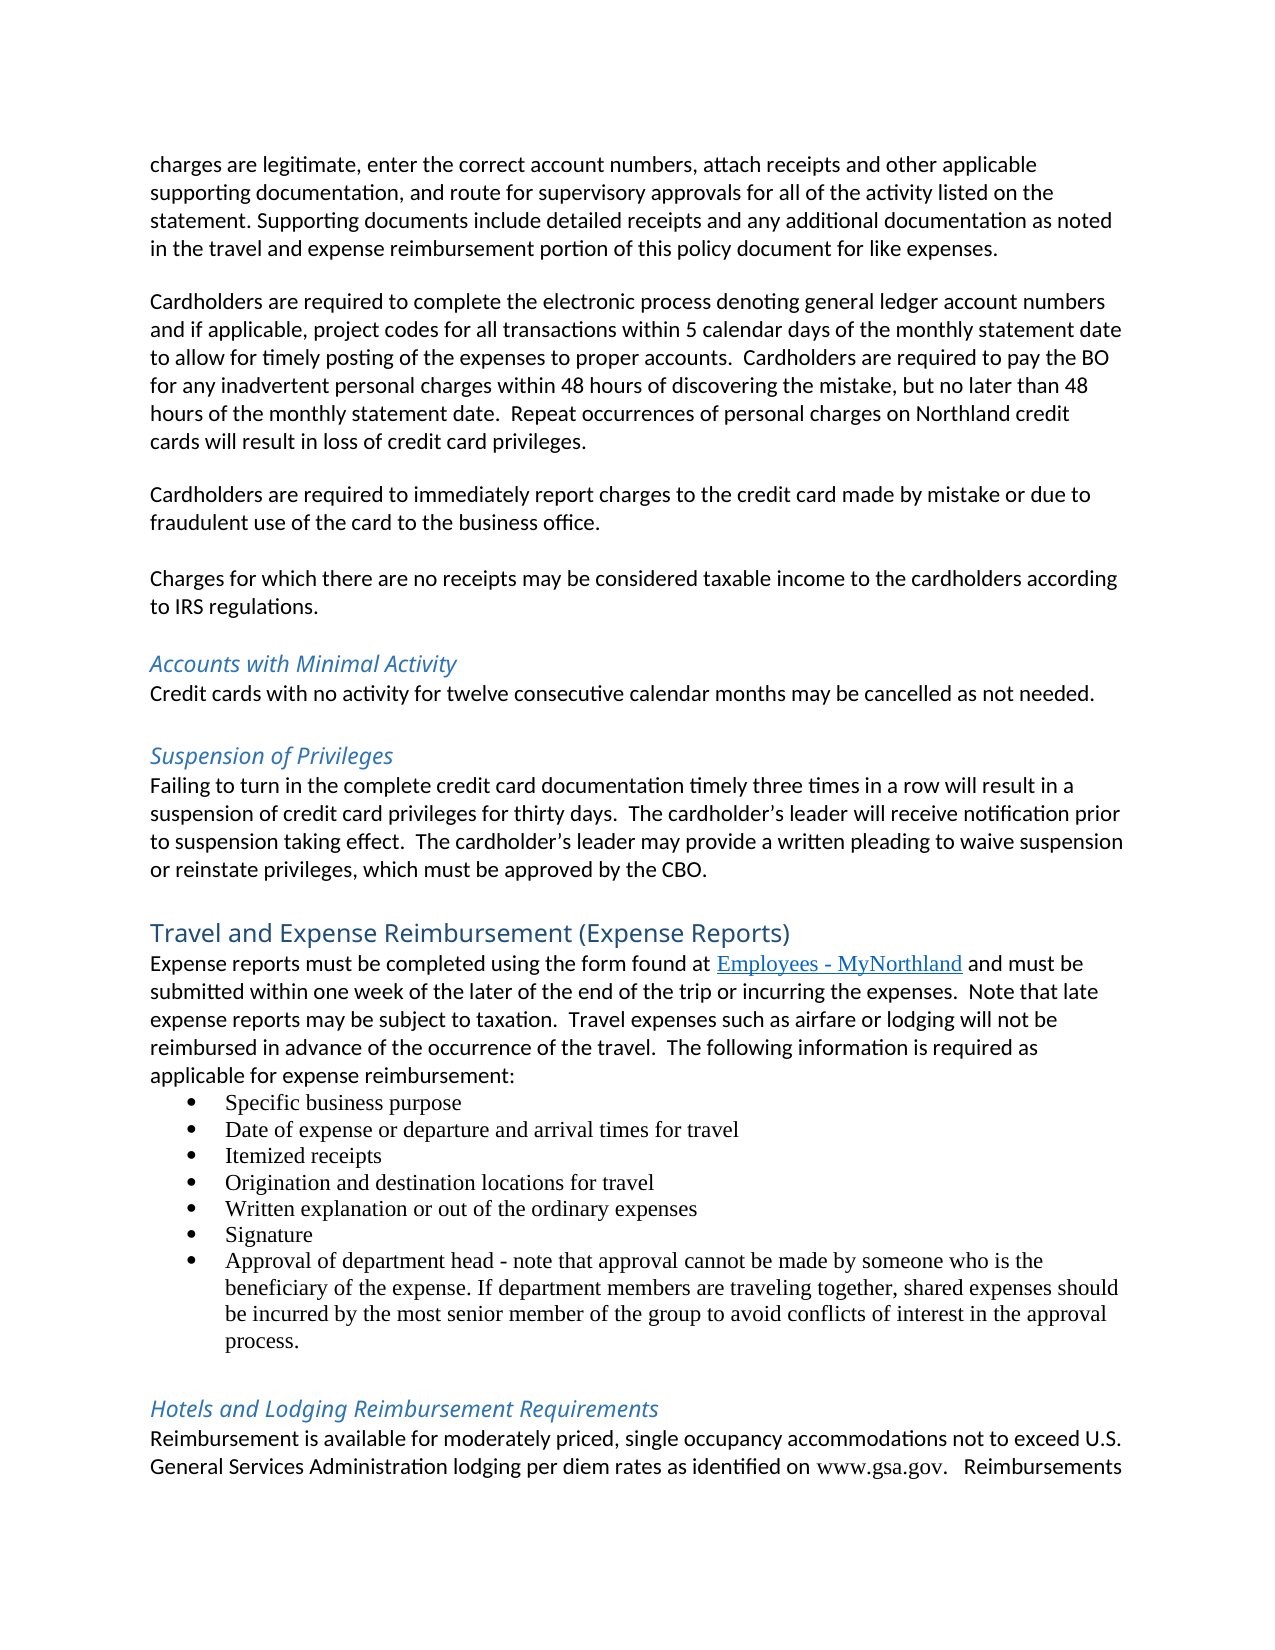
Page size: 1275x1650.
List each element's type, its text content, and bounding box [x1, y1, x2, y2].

text Cardholders are required to immediately report charges to the credit card made by mistake or due to fraudulent use of the card to the business office. [150, 480, 1125, 536]
subtitle Hotels and Lodging Reimbursement Requirements [150, 1393, 1125, 1424]
text Failing to turn in the complete credit card documentation timely three times in a row will result in a suspension of credit card privileges for thirty days. The cardholder’s leader will receive notification prior to suspension taking effect. The cardholder’s leader may provide a written pleading to waive suspension or reinstate privileges, which must be approved by the CBO. [150, 771, 1125, 883]
text Expense reports must be completed using the form found at Employees - MyNorthland and must be submitted within one week of the later of the end of the trip or incurring the expenses. Note that late expense reports may be subject to taxation. Travel expenses such as airfare or lodging will not be reimbursed in advance of the occurrence of the travel. The following information is required as applicable for expense reimbursement: [150, 949, 1125, 1089]
list Itemized receipts [187, 1142, 1125, 1168]
text Charges for which there are no receipts may be considered taxable income to the cardholders according to IRS regulations. [150, 564, 1125, 620]
text Credit cards with no activity for twelve consecutive calendar months may be cancelled as not needed. [150, 679, 1125, 708]
list Signature [187, 1221, 1125, 1248]
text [150, 1424, 1125, 1480]
subtitle Travel and Expense Reimbursement (Expense Reports) [150, 915, 1125, 949]
list Approval of department head - note that approval cannot be made by someone who is the beneficiary of the expense. If department members are traveling together, shared expenses should be incurred by the most senior member of the group to avoid conflicts of interest in the approval process. [187, 1248, 1125, 1353]
list Date of expense or departure and arrival times for travel [187, 1116, 1125, 1142]
list Written explanation or out of the ordinary expenses [187, 1195, 1125, 1221]
subtitle Suspension of Privileges [150, 740, 1125, 771]
list Origination and destination locations for travel [187, 1168, 1125, 1195]
subtitle Accounts with Minimal Activity [150, 648, 1125, 679]
list Specific business purpose [187, 1089, 1125, 1116]
text Cardholders are required to complete the electronic process denoting general ledger account numbers and if applicable, project codes for all transactions within 5 calendar days of the monthly statement date to allow for timely posting of the expenses to proper accounts. Cardholders are required to pay the BO for any inadvertent personal charges within 48 hours of discovering the mistake, but no later than 48 hours of the monthly statement date. Repeat occurrences of personal charges on Northland credit cards will result in loss of credit card privileges. [150, 287, 1125, 455]
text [150, 150, 1125, 262]
